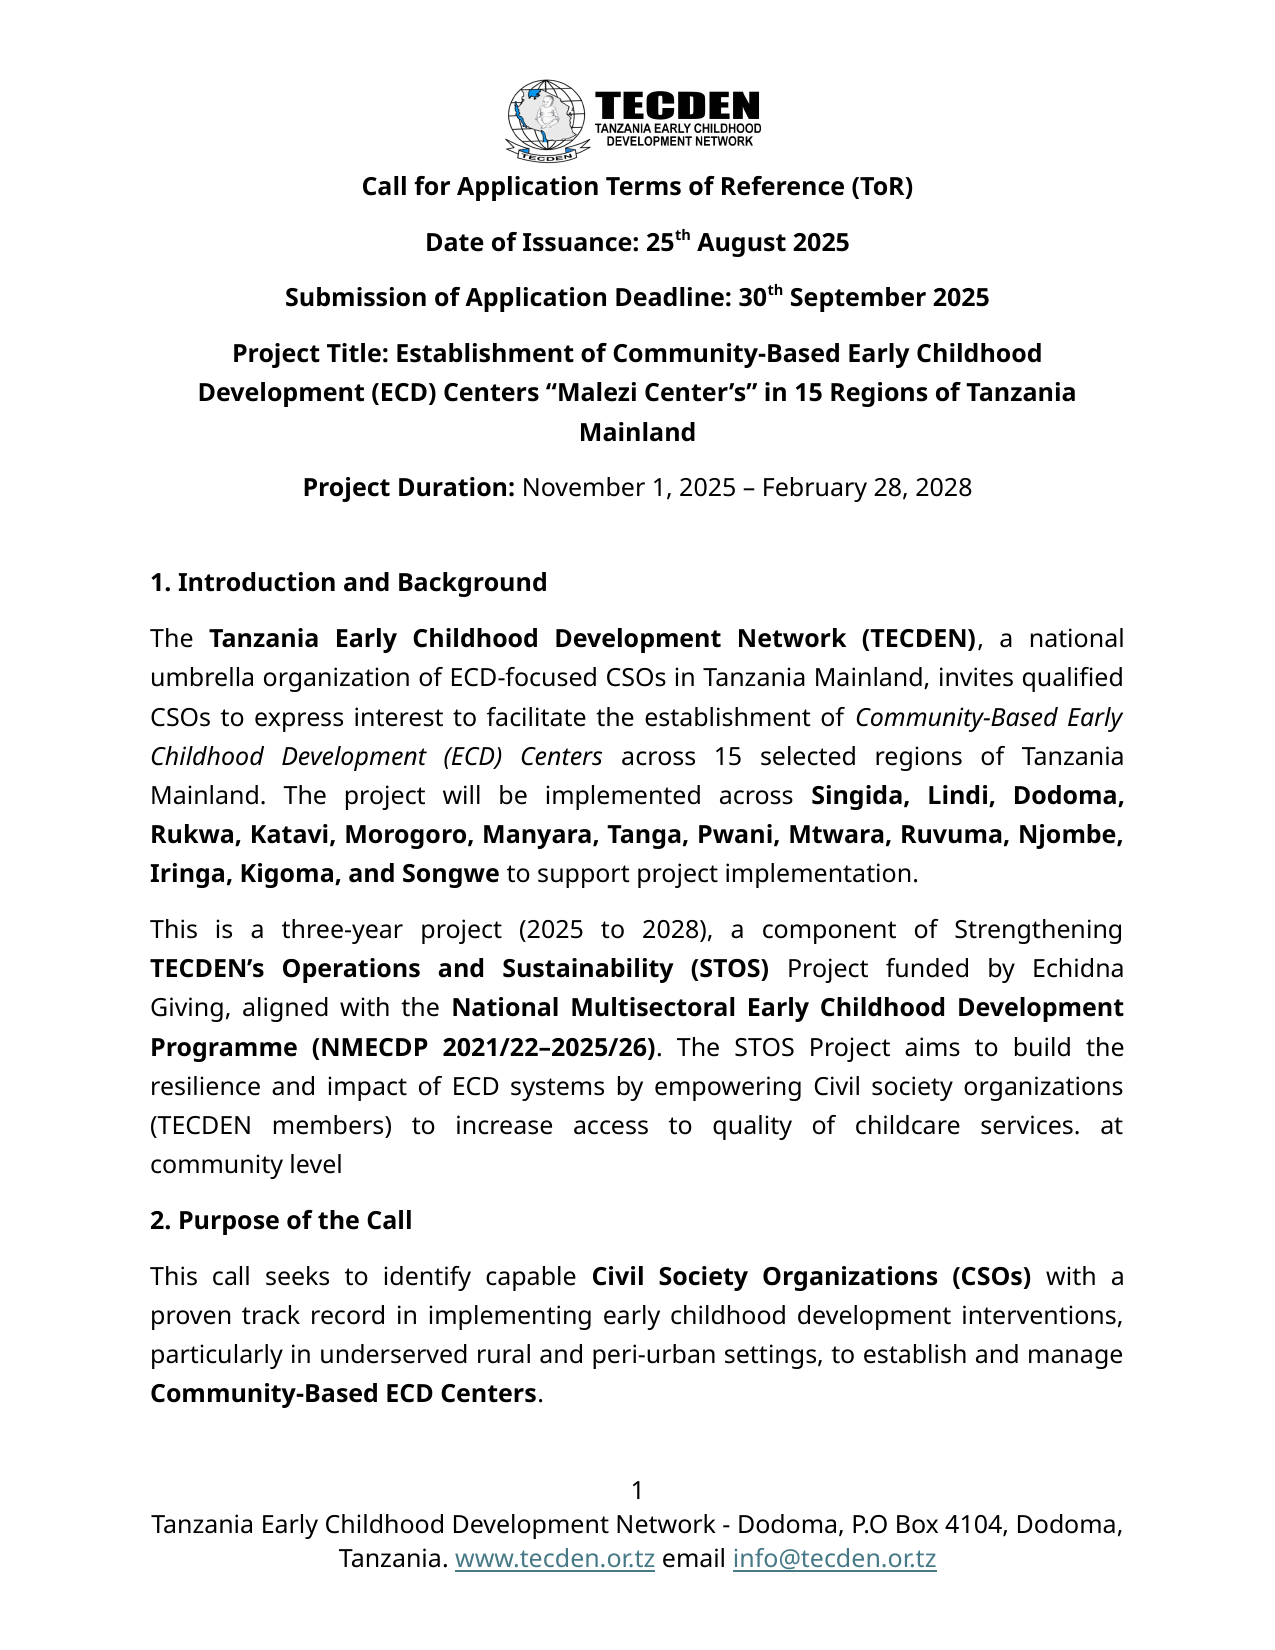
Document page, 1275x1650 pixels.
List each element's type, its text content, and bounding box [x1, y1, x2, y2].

text 1. Introduction and Background [150, 565, 1125, 599]
text Date of Issuance: 25th August 2025 [150, 224, 1125, 258]
text Call for Application Terms of Reference (ToR) [150, 168, 1125, 202]
text The Tanzania Early Childhood Development Network (TECDEN), a national umbrella organization of ECD-focused CSOs in Tanzania Mainland, invites qualified CSOs to express interest to facilitate the establishment of Community-Based Early Childhood Development (ECD) Centers across 15 selected regions of Tanzania Mainland. The project will be implemented across Singida, Lindi, Dodoma, Rukwa, Katavi, Morogoro, Manyara, Tanga, Pwani, Mtwara, Ruvuma, Njombe, Iringa, Kigoma, and Songwe to support project implementation. [150, 621, 1125, 890]
picture [497, 75, 778, 169]
text 2. Purpose of the Call [150, 1203, 1125, 1237]
text This is a three-year project (2025 to 2028), a component of Strengthening TECDEN’s Operations and Sustainability (STOS) Project funded by Echidna Giving, aligned with the National Multisectoral Early Childhood Development Programme (NMECDP 2021/22–2025/26). The STOS Project aims to build the resilience and impact of ECD systems by empowering Civil society organizations (TECDEN members) to increase access to quality of childcare services. at community level [150, 912, 1125, 1181]
text Project Title: Establishment of Community-Based Early Childhood Development (ECD) Centers “Malezi Center’s” in 15 Regions of Tanzania Mainland [150, 336, 1125, 448]
text Project Duration: November 1, 2025 – February 28, 2028 [150, 470, 1125, 543]
text This call seeks to identify capable Civil Society Organizations (CSOs) with a proven track record in implementing early childhood development interventions, particularly in underserved rural and peri-urban settings, to establish and manage Community-Based ECD Centers. [150, 1258, 1125, 1410]
text Submission of Application Deadline: 30th September 2025 [150, 280, 1125, 314]
